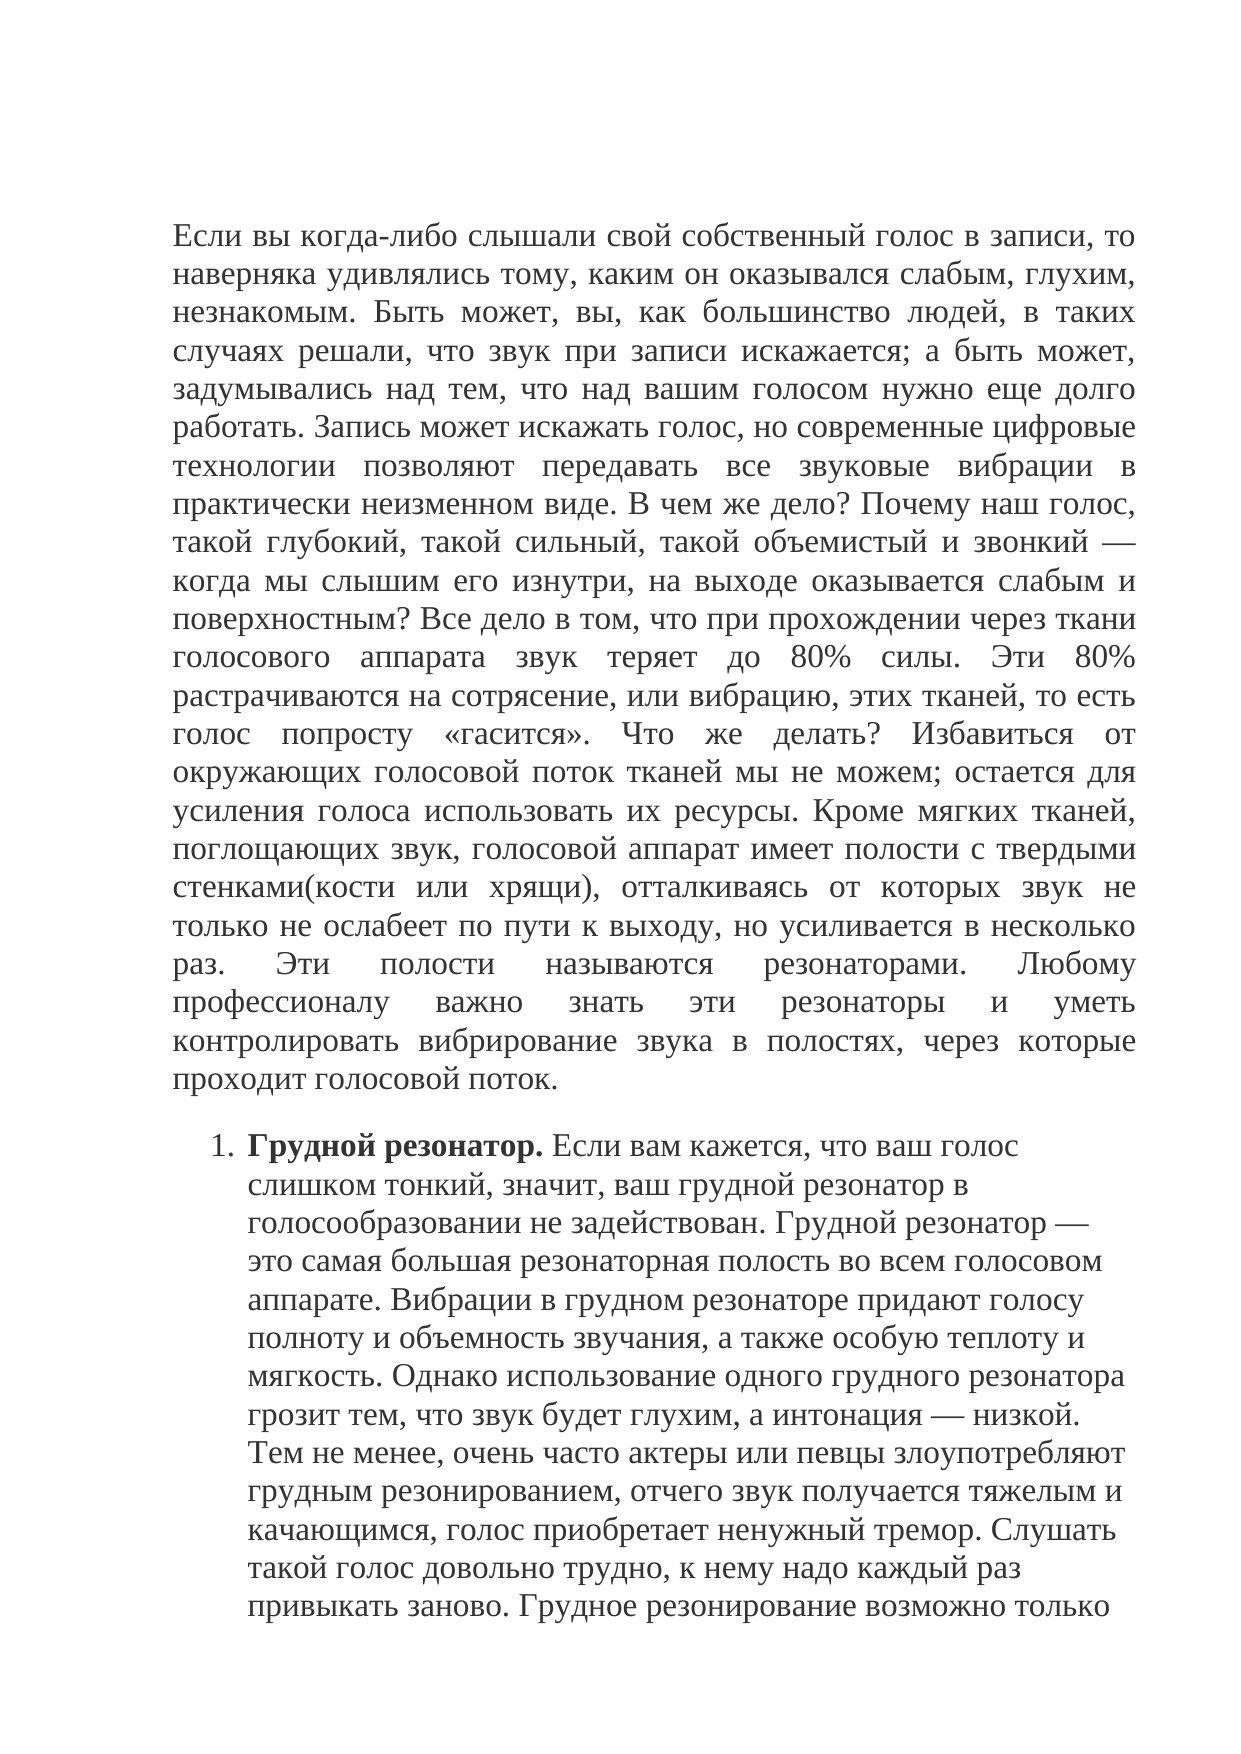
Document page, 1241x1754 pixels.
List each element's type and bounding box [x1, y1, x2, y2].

table_header [173, 118, 1137, 1624]
